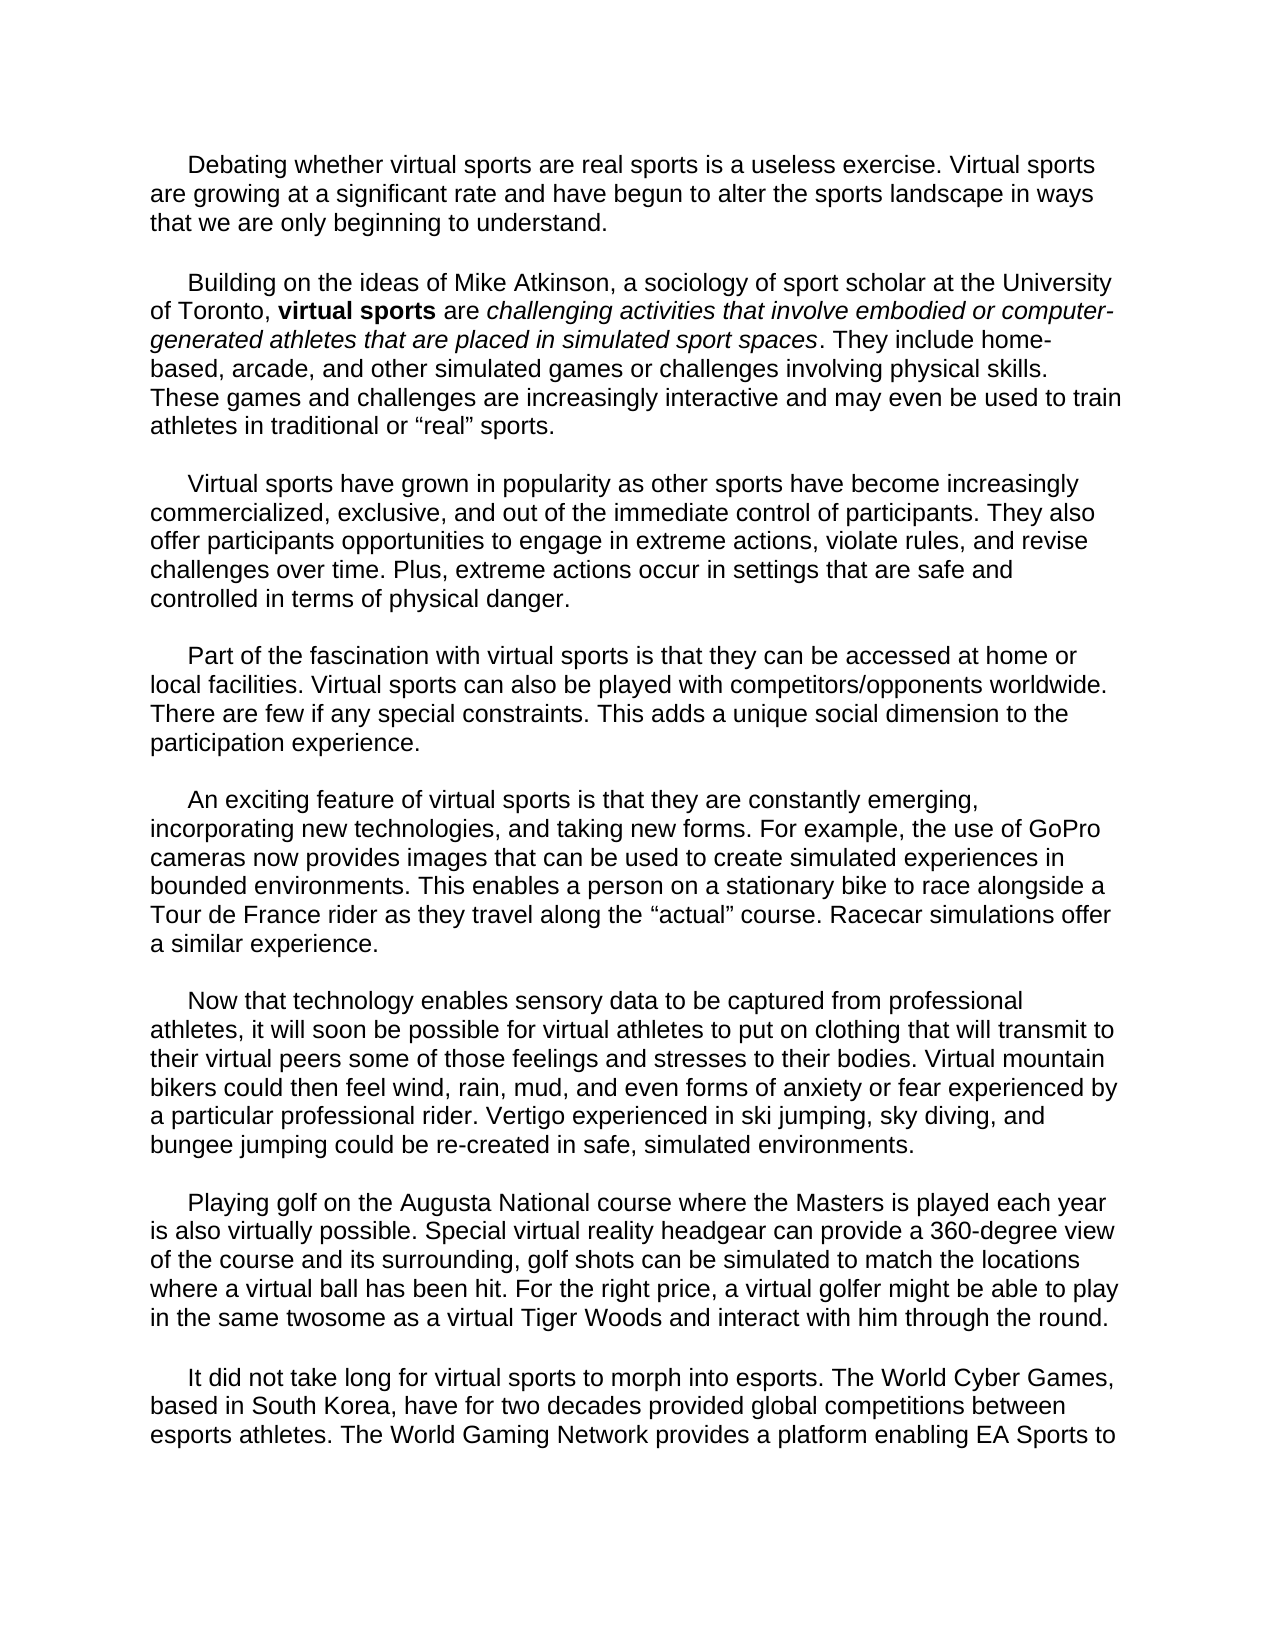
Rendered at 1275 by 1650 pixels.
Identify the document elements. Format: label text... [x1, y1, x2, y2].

text An exciting feature of virtual sports is that they are constantly emerging, incorporating new technologies, and taking new forms. For example, the use of GoPro cameras now provides images that can be used to create simulated experiences in bounded environments. This enables a person on a stationary bike to race alongside a Tour de France rider as they travel along the “actual” course. Racecar simulations offer a similar experience. [150, 785, 1125, 957]
text Virtual sports have grown in popularity as other sports have become increasingly commercialized, exclusive, and out of the immediate control of participants. They also offer participants opportunities to engage in extreme actions, violate rules, and revise challenges over time. Plus, extreme actions occur in settings that are safe and controlled in terms of physical danger. [150, 469, 1125, 612]
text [150, 1362, 1125, 1449]
text Debating whether virtual sports are real sports is a useless exercise. Virtual sports are growing at a significant rate and have begun to alter the sports landscape in ways that we are only beginning to understand. [150, 150, 1125, 236]
text Playing golf on the Augusta National course where the Masters is played each year is also virtually possible. Special virtual reality headgear can provide a 360-degree view of the course and its surrounding, golf shots can be simulated to match the locations where a virtual ball has been hit. For the right price, a virtual golfer might be able to play in the same twosome as a virtual Tiger Woods and interact with him through the round. [150, 1187, 1125, 1331]
text Now that technology enables sensory data to be captured from professional athletes, it will soon be possible for virtual athletes to put on clothing that will transmit to their virtual peers some of those feelings and stresses to their bodies. Virtual mountain bikers could then feel wind, rain, mud, and even forms of anxiety or fear experienced by a particular professional rider. Vertigo experienced in ski jumping, sky diving, and bungee jumping could be re-created in safe, simulated environments. [150, 986, 1125, 1159]
text Building on the ideas of Mike Atkinson, a sociology of sport scholar at the University of Toronto, virtual sports are challenging activities that involve embodied or computer-generated athletes that are placed in simulated sport spaces. They include home-based, arcade, and other simulated games or challenges involving physical skills. These games and challenges are increasingly interactive and may even be used to train athletes in traditional or “real” sports. [150, 267, 1125, 440]
text Part of the fascination with virtual sports is that they can be accessed at home or local facilities. Virtual sports can also be played with competitors/opponents worldwide. There are few if any special constraints. This adds a unique social dimension to the participation experience. [150, 641, 1125, 756]
